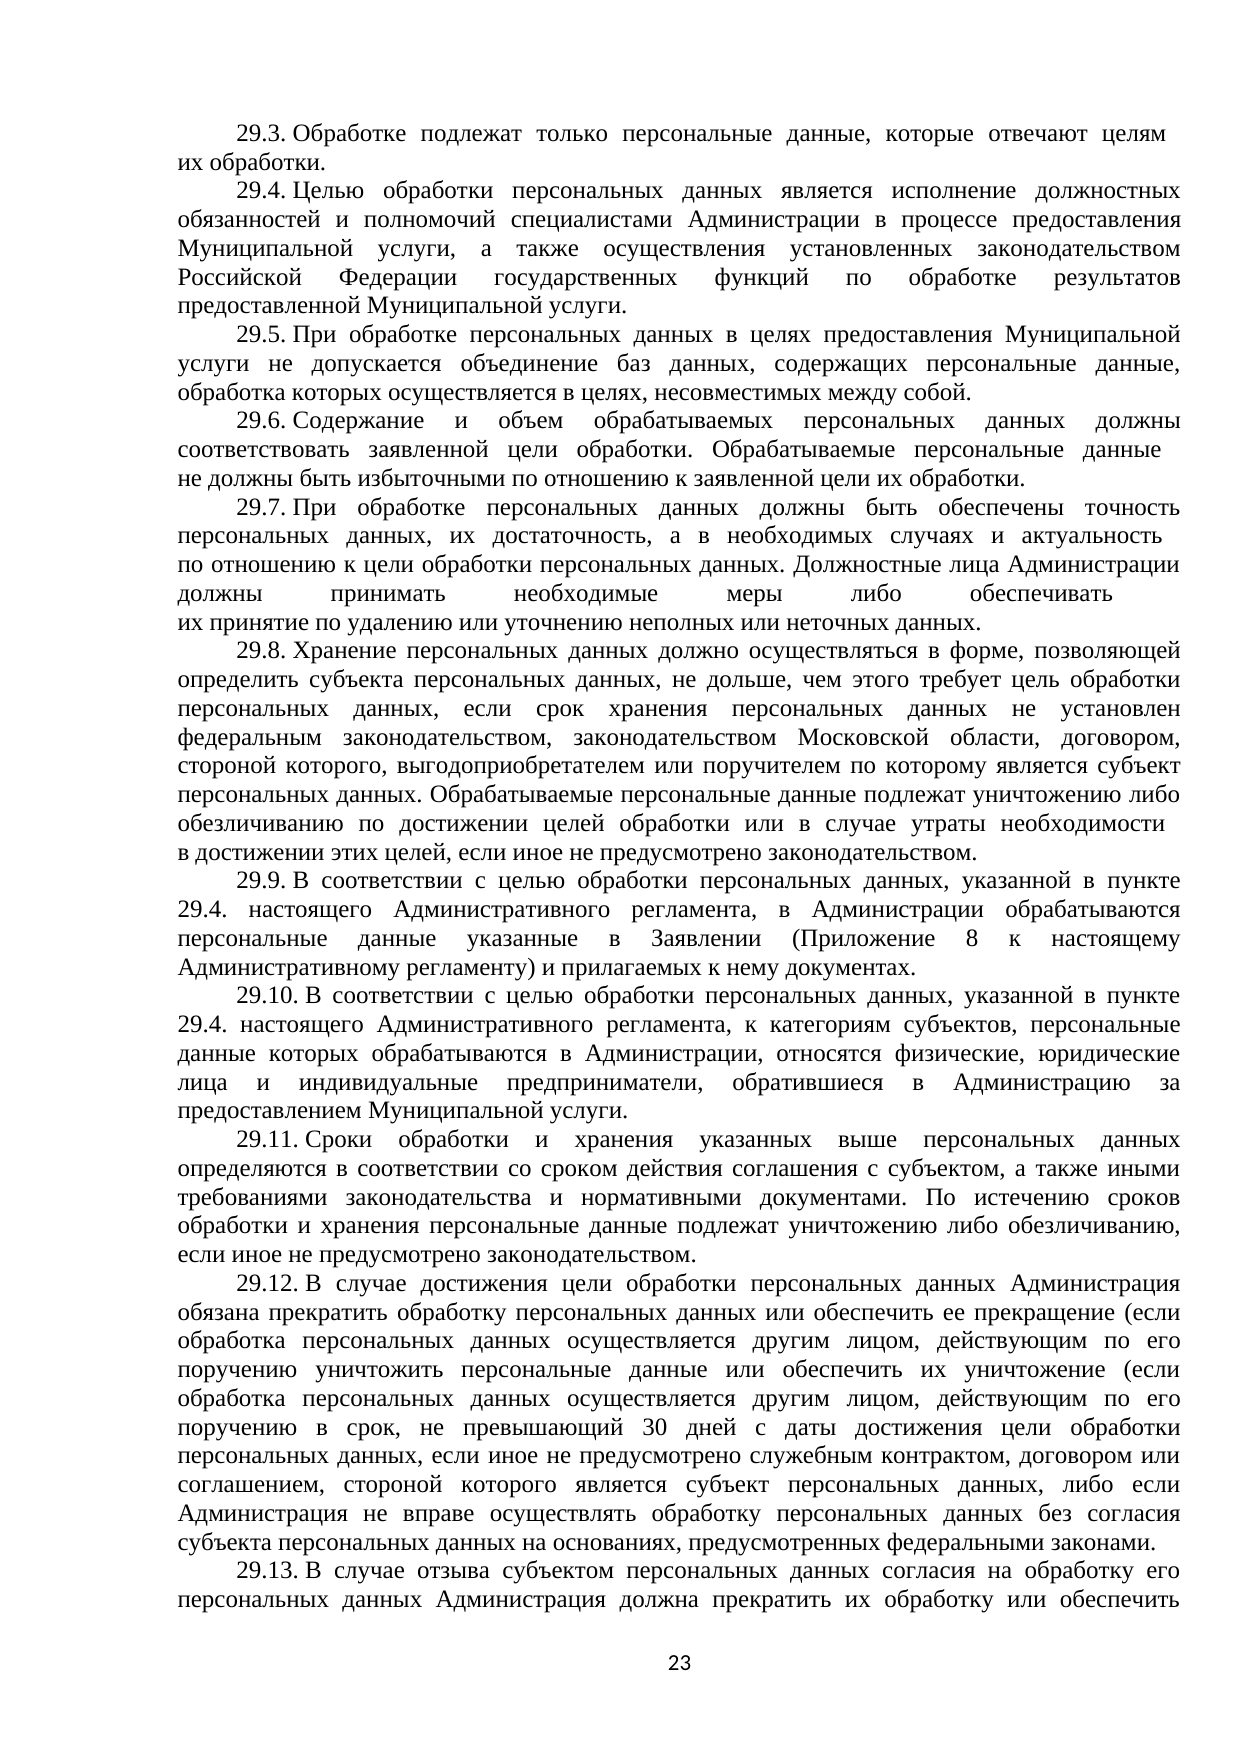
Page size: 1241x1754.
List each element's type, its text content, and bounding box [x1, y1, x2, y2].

list 29.8. Хранение персональных данных должно осуществляться в форме, позволяющей определить субъекта персональных данных, не дольше, чем этого требует цель обработки персональных данных, если срок хранения персональных данных не установлен федеральным законодательством, законодательством Московской области, договором, стороной которого, выгодоприобретателем или поручителем по которому является субъект персональных данных. Обрабатываемые персональные данные подлежат уничтожению либо обезличиванию по достижении целей обработки или в случае утраты необходимости в достижении этих целей, если иное не предусмотрено законодательством. [177, 636, 1181, 866]
list 29.12. В случае достижения цели обработки персональных данных Администрация обязана прекратить обработку персональных данных или обеспечить ее прекращение (если обработка персональных данных осуществляется другим лицом, действующим по его поручению уничтожить персональные данные или обеспечить их уничтожение (если обработка персональных данных осуществляется другим лицом, действующим по его поручению в срок, не превышающий 30 дней с даты достижения цели обработки персональных данных, если иное не предусмотрено служебным контрактом, договором или соглашением, стороной которого является субъект персональных данных, либо если Администрация не вправе осуществлять обработку персональных данных без согласия субъекта персональных данных на основаниях, предусмотренных федеральными законами. [177, 1268, 1181, 1556]
list 29.3. Обработке подлежат только персональные данные, которые отвечают целям их обработки. [177, 118, 1181, 176]
list 29.4. Целью обработки персональных данных является исполнение должностных обязанностей и полномочий специалистами Администрации в процессе предоставления Муниципальной услуги, а также осуществления установленных законодательством Российской Федерации государственных функций по обработке результатов предоставленной Муниципальной услуги. [177, 176, 1181, 319]
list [177, 1556, 1181, 1613]
list 29.7. При обработке персональных данных должны быть обеспечены точность персональных данных, их достаточность, а в необходимых случаях и актуальность по отношению к цели обработки персональных данных. Должностные лица Администрации должны принимать необходимые меры либо обеспечивать их принятие по удалению или уточнению неполных или неточных данных. [177, 492, 1181, 636]
list 29.6. Содержание и объем обрабатываемых персональных данных должны соответствовать заявленной цели обработки. Обрабатываемые персональные данные не должны быть избыточными по отношению к заявленной цели их обработки. [177, 406, 1181, 492]
list 29.9. В соответствии с целью обработки персональных данных, указанной в пункте 29.4. настоящего Административного регламента, в Администрации обрабатываются персональные данные указанные в Заявлении (Приложение 8 к настоящему Административному регламенту) и прилагаемых к нему документах. [177, 866, 1181, 981]
list 29.10. В соответствии с целью обработки персональных данных, указанной в пункте 29.4. настоящего Административного регламента, к категориям субъектов, персональные данные которых обрабатываются в Администрации, относятся физические, юридические лица и индивидуальные предприниматели, обратившиеся в Администрацию за предоставлением Муниципальной услуги. [177, 981, 1181, 1124]
list 29.11. Сроки обработки и хранения указанных выше персональных данных определяются в соответствии со сроком действия соглашения с субъектом, а также иными требованиями законодательства и нормативными документами. По истечению сроков обработки и хранения персональные данные подлежат уничтожению либо обезличиванию, если иное не предусмотрено законодательством. [177, 1124, 1181, 1268]
list 29.5. При обработке персональных данных в целях предоставления Муниципальной услуги не допускается объединение баз данных, содержащих персональные данные, обработка которых осуществляется в целях, несовместимых между собой. [177, 319, 1181, 406]
